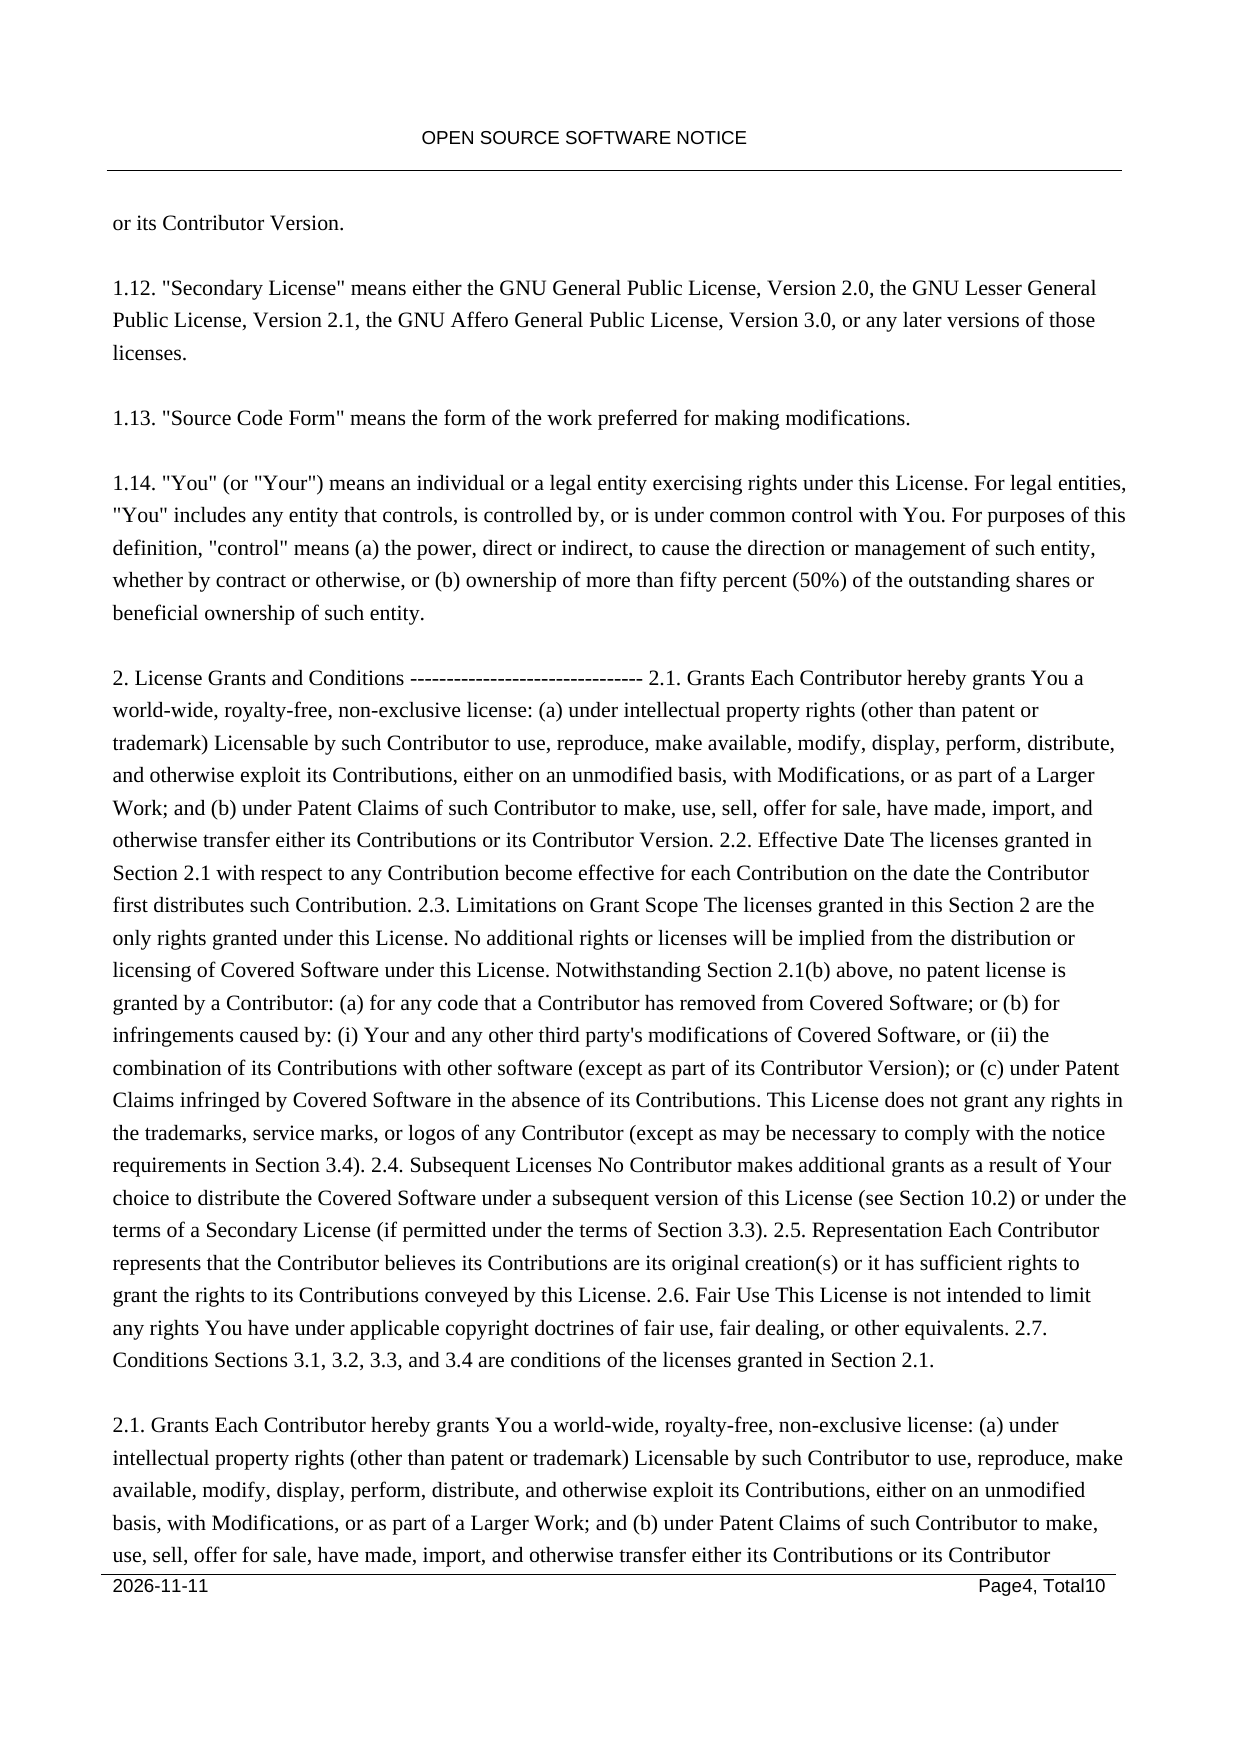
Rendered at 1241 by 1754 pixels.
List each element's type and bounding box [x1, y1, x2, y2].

text [112, 206, 1128, 1571]
